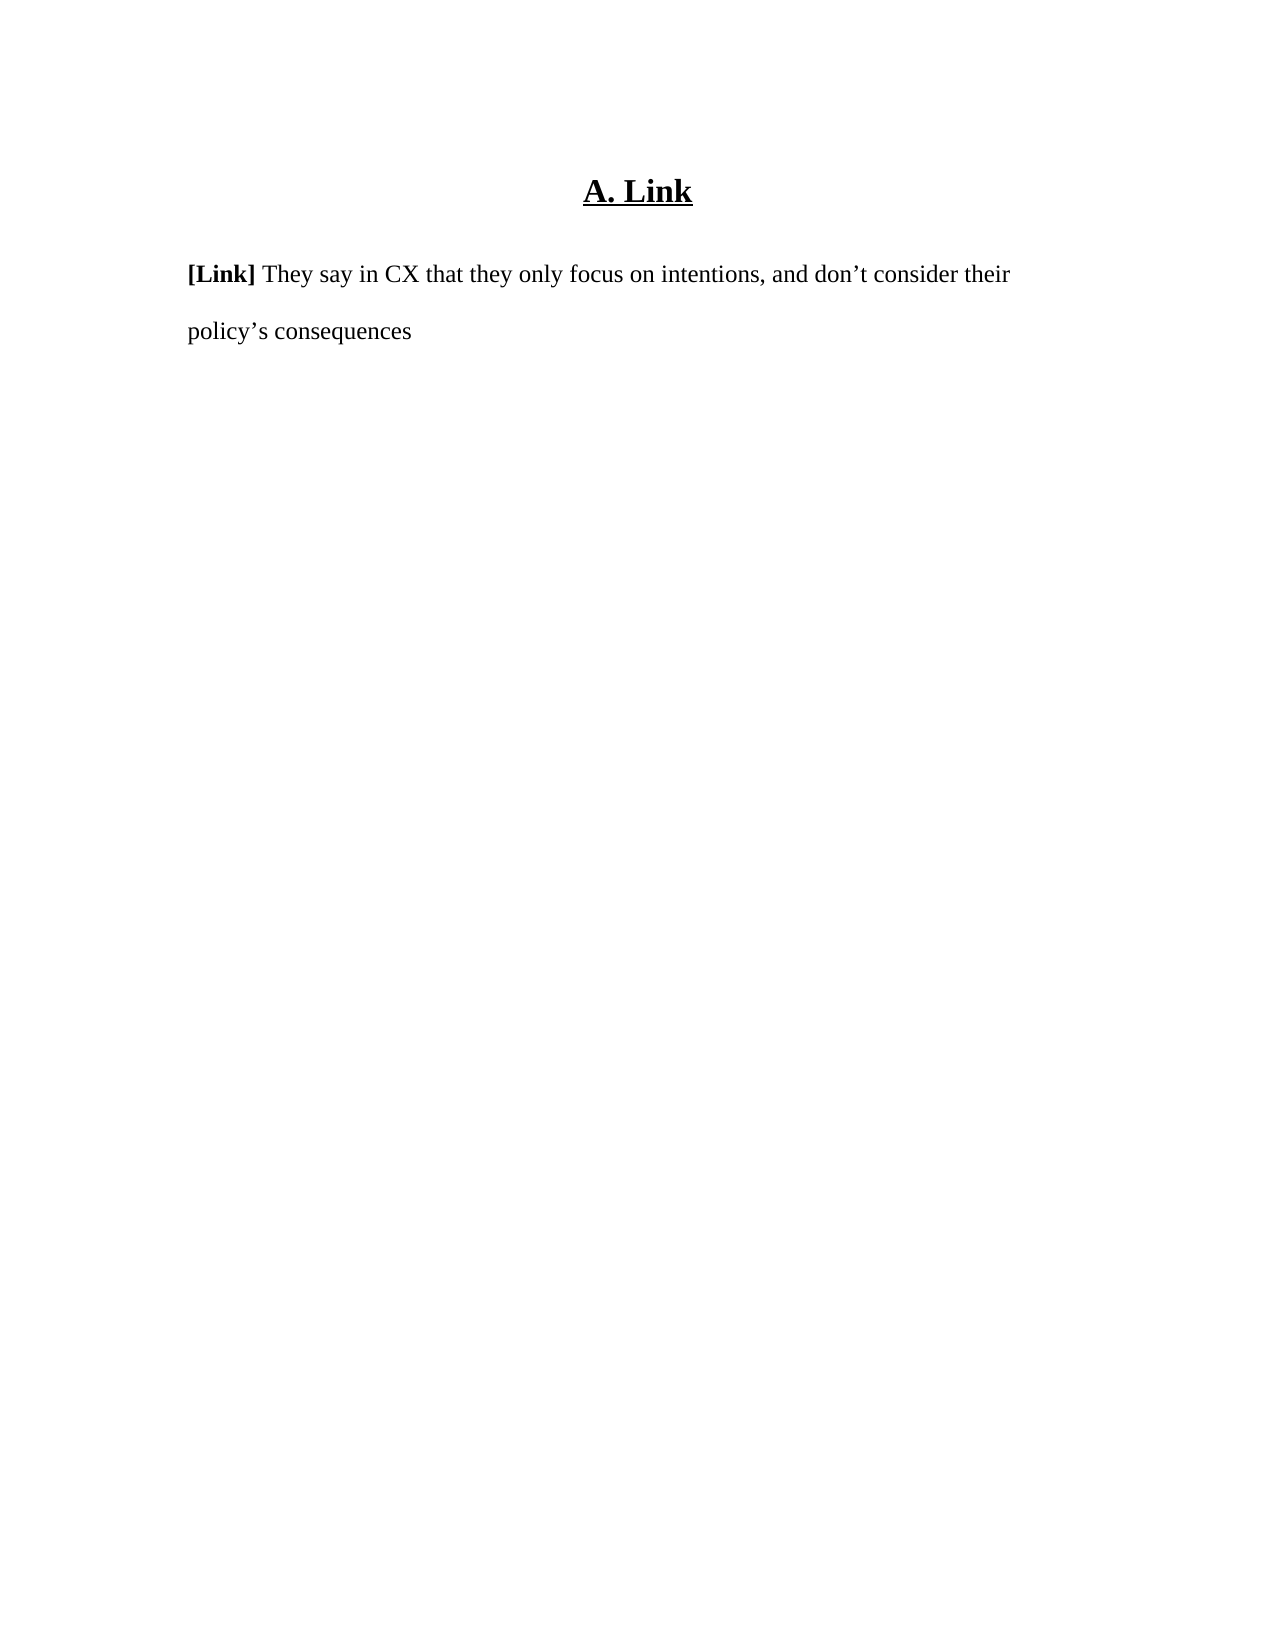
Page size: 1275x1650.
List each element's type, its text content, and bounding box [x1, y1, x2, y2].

subtitle A. Link [187, 171, 1087, 209]
subtitle [Link] They say in CX that they only focus on intentions, and don’t consider their policy’s consequences [187, 259, 1087, 345]
